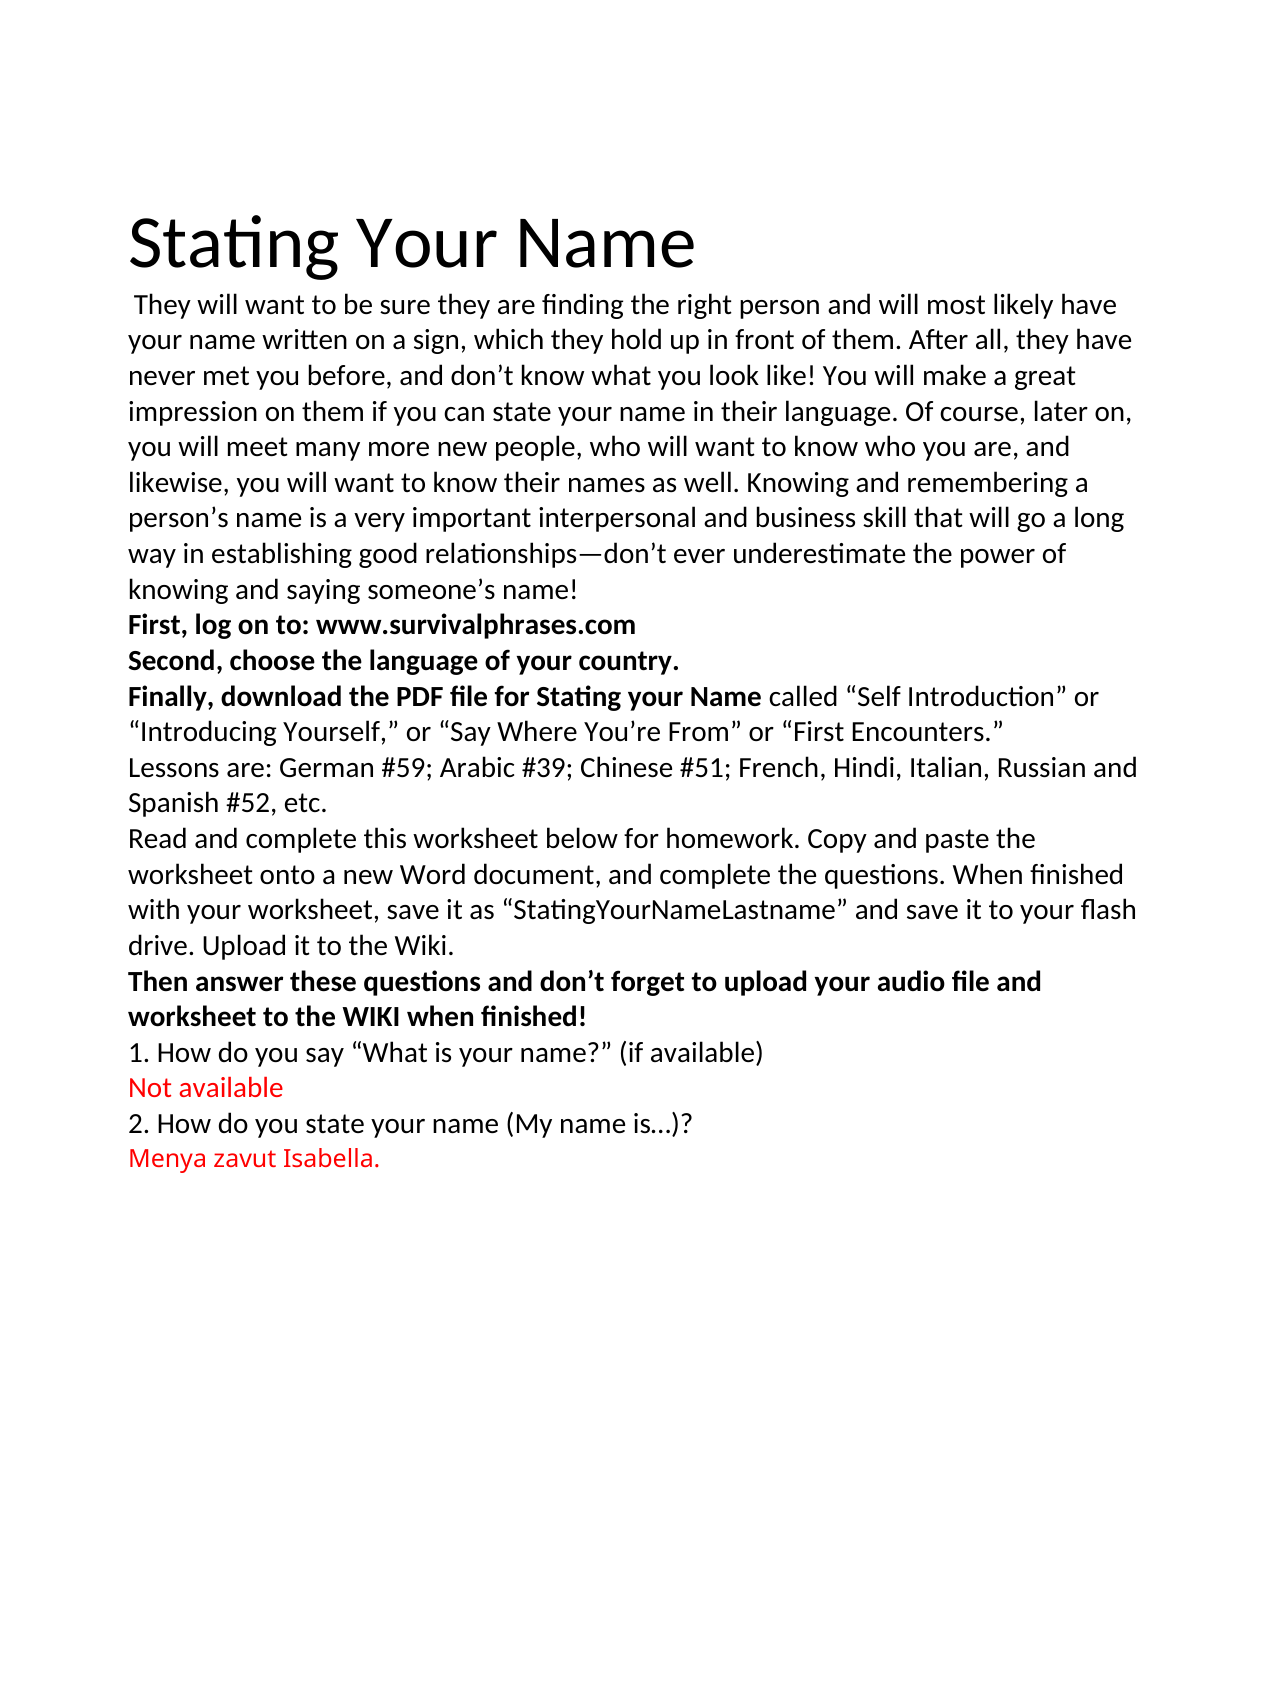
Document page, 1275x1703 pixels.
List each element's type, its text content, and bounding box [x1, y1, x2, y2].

text Second, choose the language of your country. [128, 642, 1166, 678]
text Lessons are: German #59; Arabic #39; Chinese #51; French, Hindi, Italian, Russian and Spanish #52, etc. [128, 749, 1166, 820]
text Menya zavut Isabella. [128, 1141, 1166, 1175]
text 2. How do you state your name (My name is…)? [128, 1105, 1166, 1141]
text They will want to be sure they are finding the right person and will most likely have your name written on a sign, which they hold up in front of them. After all, they have never met you before, and don’t know what you look like! You will make a great impression on them if you can state your name in their language. Of course, later on, you will meet many more new people, who will want to know who you are, and likewise, you will want to know their names as well. Knowing and remembering a person’s name is a very important interpersonal and business skill that will go a long way in establishing good relationships—don’t ever underestimate the power of knowing and saying someone’s name! [128, 286, 1166, 606]
text Stating Your Name [128, 194, 1166, 286]
text Read and complete this worksheet below for homework. Copy and paste the worksheet onto a new Word document, and complete the questions. When finished with your worksheet, save it as “StatingYourNameLastname” and save it to your flash drive. Upload it to the Wiki. [128, 820, 1166, 963]
text 1. How do you say “What is your name?” (if available) [128, 1034, 1166, 1069]
text Then answer these questions and don’t forget to upload your audio file and worksheet to the WIKI when finished! [128, 963, 1166, 1034]
text First, log on to: www.survivalphrases.com [128, 606, 1166, 642]
text Finally, download the PDF file for Stating your Name called “Self Introduction” or “Introducing Yourself,” or “Say Where You’re From” or “First Encounters.” [128, 678, 1166, 749]
text Not available [128, 1069, 1166, 1105]
